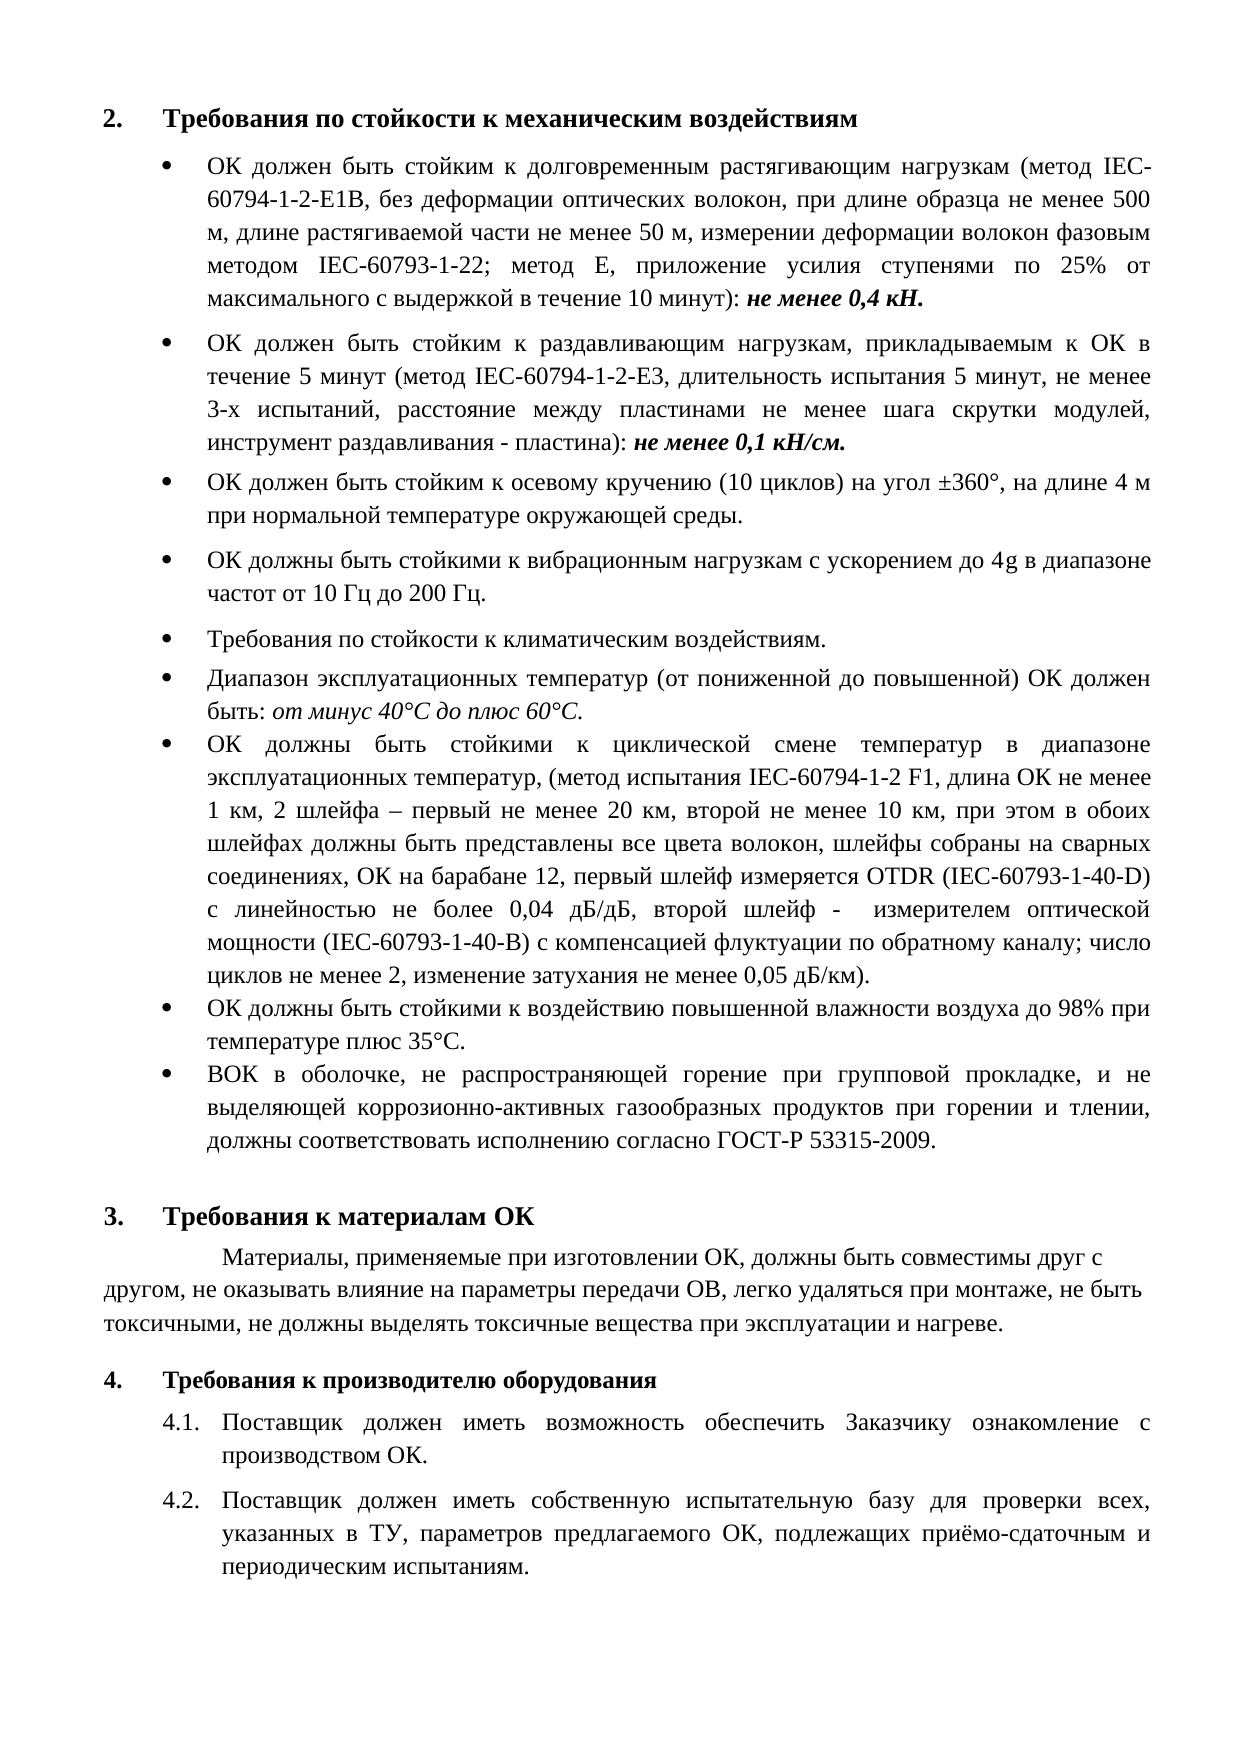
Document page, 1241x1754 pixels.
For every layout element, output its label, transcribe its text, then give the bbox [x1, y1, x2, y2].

list ОК должен быть стойким к осевому кручению (10 циклов) на угол ±360°, на длине 4 м при нормальной температуре окружающей среды. [162, 467, 1152, 528]
list Требования к производителю оборудования [103, 1366, 1152, 1394]
list ОК должны быть стойкими к вибрационным нагрузкам с ускорением до 4g в диапазоне частот от 10 Гц до 200 Гц. [162, 545, 1152, 607]
text Материалы, применяемые при изготовлении ОК, должны быть совместимы друг с другом, не оказывать влияние на параметры передачи ОВ, легко удаляться при монтаже, не быть токсичными, не должны выделять токсичные вещества при эксплуатации и нагреве. [103, 1242, 1152, 1336]
list Поставщик должен иметь собственную испытательную базу для проверки всех, указанных в ТУ, параметров предлагаемого ОК, подлежащих приёмо-сдаточным и периодическим испытаниям. [162, 1485, 1152, 1580]
list ОК должен быть стойким к долговременным растягивающим нагрузкам (метод IEC-60794-1-2-E1В, без деформации оптических волокон, при длине образца не менее 500 м, длине растягиваемой части не менее 50 м, измерении деформации волокон фазовым методом IEC-60793-1-22; метод Е, приложение усилия ступенями по 25% от максимального с выдержкой в течение 10 минут): не менее 0,4 кН. [162, 151, 1152, 312]
list ОК должны быть стойкими к воздействию повышенной влажности воздуха до 98% при температуре плюс 35°С. [162, 993, 1152, 1055]
list ОК должны быть стойкими к циклической смене температур в диапазоне эксплуатационных температур, (метод испытания IEC-60794-1-2 F1, длина ОК не менее 1 км, 2 шлейфа – первый не менее 20 км, второй не менее 10 км, при этом в обоих шлейфах должны быть представлены все цвета волокон, шлейфы собраны на сварных соединениях, ОК на барабане 12, первый шлейф измеряется OTDR (IEC-60793-1-40-D) с линейностью не более 0,04 дБ/дБ, второй шлейф - измерителем оптической мощности (IEC-60793-1-40-B) с компенсацией флуктуации по обратному каналу; число циклов не менее 2, изменение затухания не менее 0,05 дБ/км). [162, 729, 1152, 989]
list Требования по стойкости к климатическим воздействиям. [162, 624, 1152, 652]
list Требования по стойкости к механическим воздействиям [102, 102, 1152, 134]
list ВОК в оболочке, не распространяющей горение при групповой прокладке, и не выделяющей коррозионно-активных газообразных продуктов при горении и тлении, должны соответствовать исполнению согласно ГОСТ-Р 53315-2009. [162, 1059, 1152, 1154]
list ОК должен быть стойким к раздавливающим нагрузкам, прикладываемым к ОК в течение 5 минут (метод IEC-60794-1-2-E3, длительность испытания 5 минут, не менее 3-х испытаний, расстояние между пластинами не менее шага скрутки модулей, инструмент раздавливания - пластина): не менее 0,1 кН/см. [162, 328, 1152, 456]
list Поставщик должен иметь возможность обеспечить Заказчику ознакомление с производством ОК. [162, 1407, 1152, 1469]
list Требования к материалам ОК [103, 1199, 1152, 1231]
list Диапазон эксплуатационных температур (от пониженной до повышенной) ОК должен быть: от минус 40°С до плюс 60°С. [162, 663, 1152, 725]
